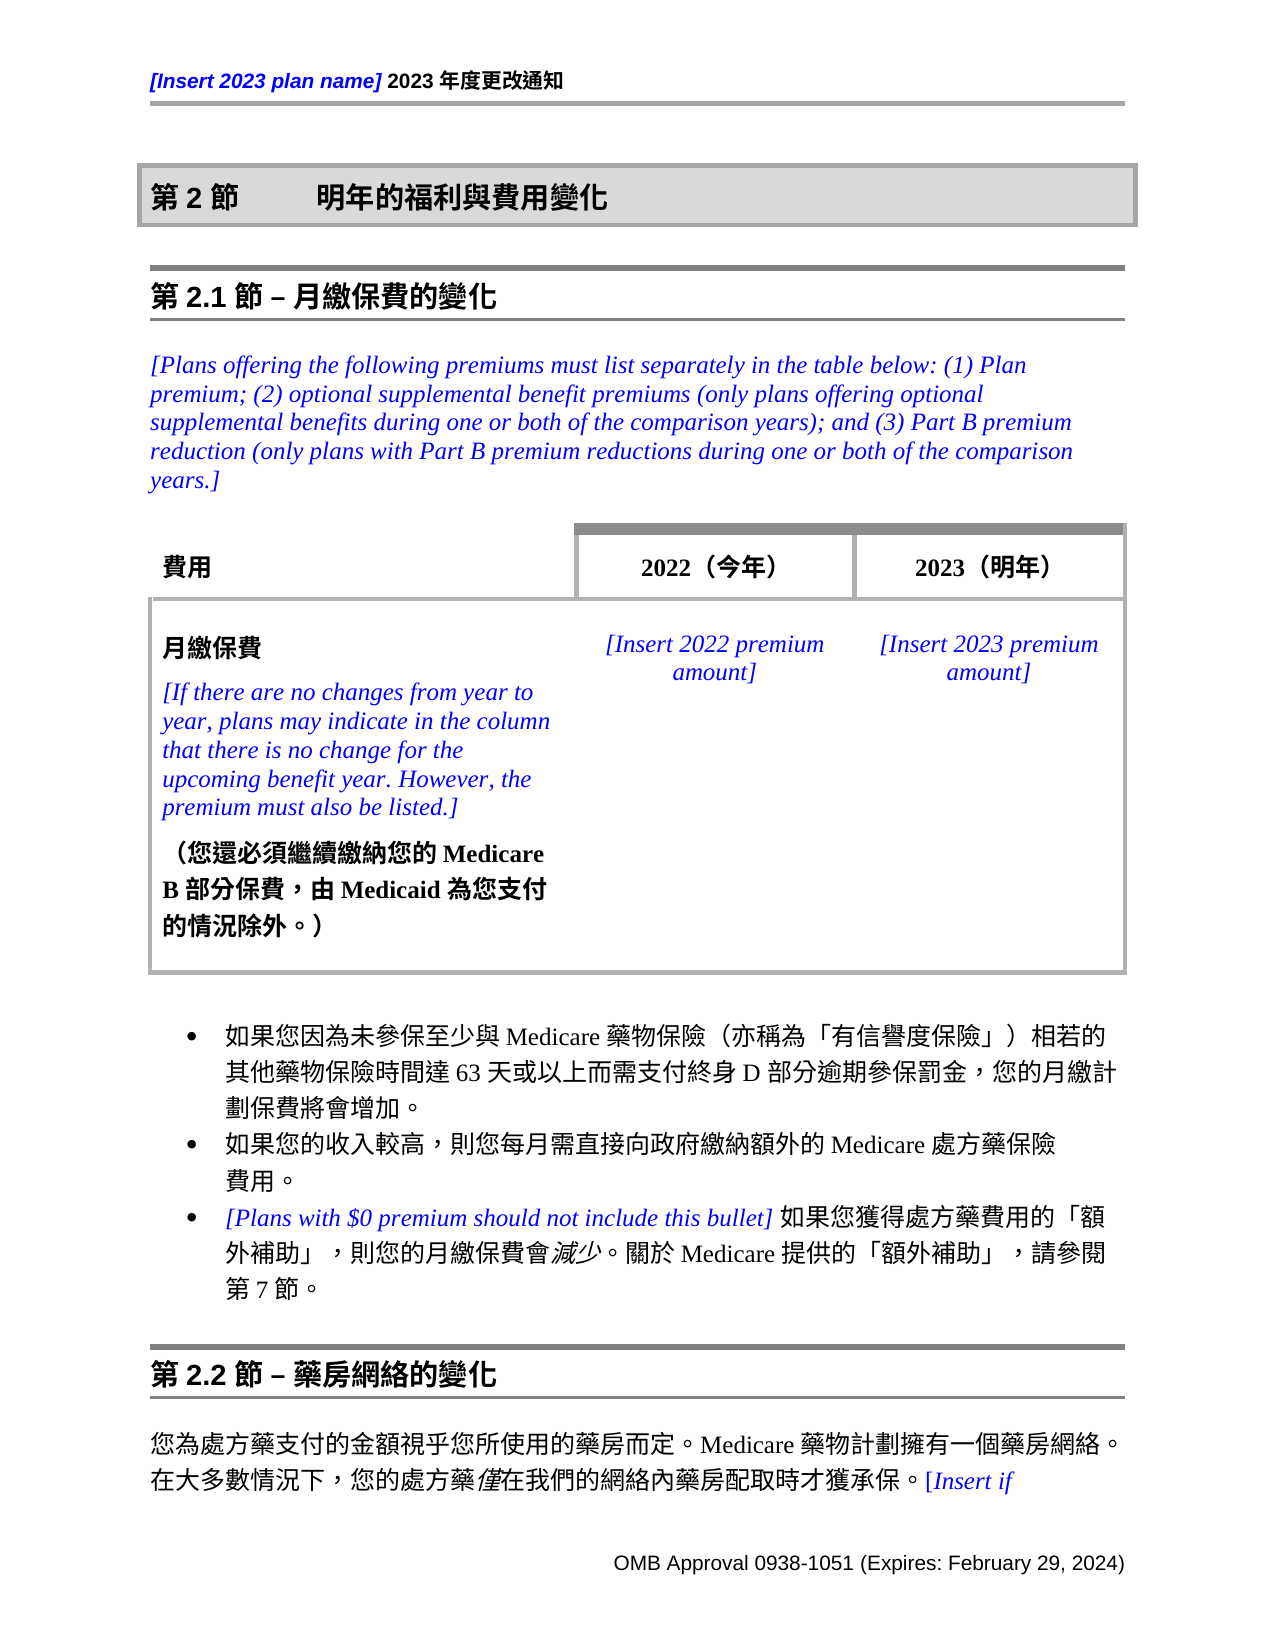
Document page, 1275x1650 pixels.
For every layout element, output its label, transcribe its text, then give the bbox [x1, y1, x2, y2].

list [Plans with $0 premium should not include this bullet] 如果您獲得處方藥費用的「額外補助」，則您的月繳保費會減少。關於 Medicare 提供的「額外補助」，請參閱第 7 節。 [187, 1222, 1125, 1331]
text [150, 1449, 1125, 1522]
text [Plans offering the following premiums must list separately in the table below: (1) Plan premium; (2) optional supplemental benefit premiums (only plans offering optional supplemental benefits during one or both of the comparison years); and (3) Part B premium reduction (only plans with Part B premium reductions during one or both of the comparison years.] [150, 350, 1125, 494]
list 如果您因為未參保至少與 Medicare 藥物保險（亦稱為「有信譽度保險」）相若的其他藥物保險時間達 63 天或以上而需支付終身 D 部分逾期參保罰金，您的月繳計劃保費將會增加。 [187, 1016, 1125, 1125]
subtitle 第 2 節 明年的福利與費用變化 [142, 168, 1133, 223]
list 如果您的收入較高，則您每月需直接向政府繳納額外的 Medicare 處方藥保險 費用。 [187, 1137, 1125, 1210]
table_header 費用 [150, 523, 574, 597]
table_cell 月繳保費 [If there are no changes from year to year, plans may indicate in the column that there is no change for the upcoming benefit year. However, the premium must also be listed.] （您還必須繼續繳納您的 Medicare B 部分保費，由 Medicaid 為您支付的情況除外。） [152, 598, 577, 970]
table_cell [Insert 2023 premium amount] [855, 601, 1123, 970]
subtitle 第 2.1 節 – 月繳保費的變化 [150, 271, 1125, 318]
table_header 2022（今年） [579, 535, 852, 597]
table_cell [Insert 2022 premium amount] [577, 601, 855, 970]
table_header 2023（明年） [857, 535, 1123, 597]
subtitle 第 2.2 節 – 藥房網絡的變化 [150, 1375, 1125, 1421]
